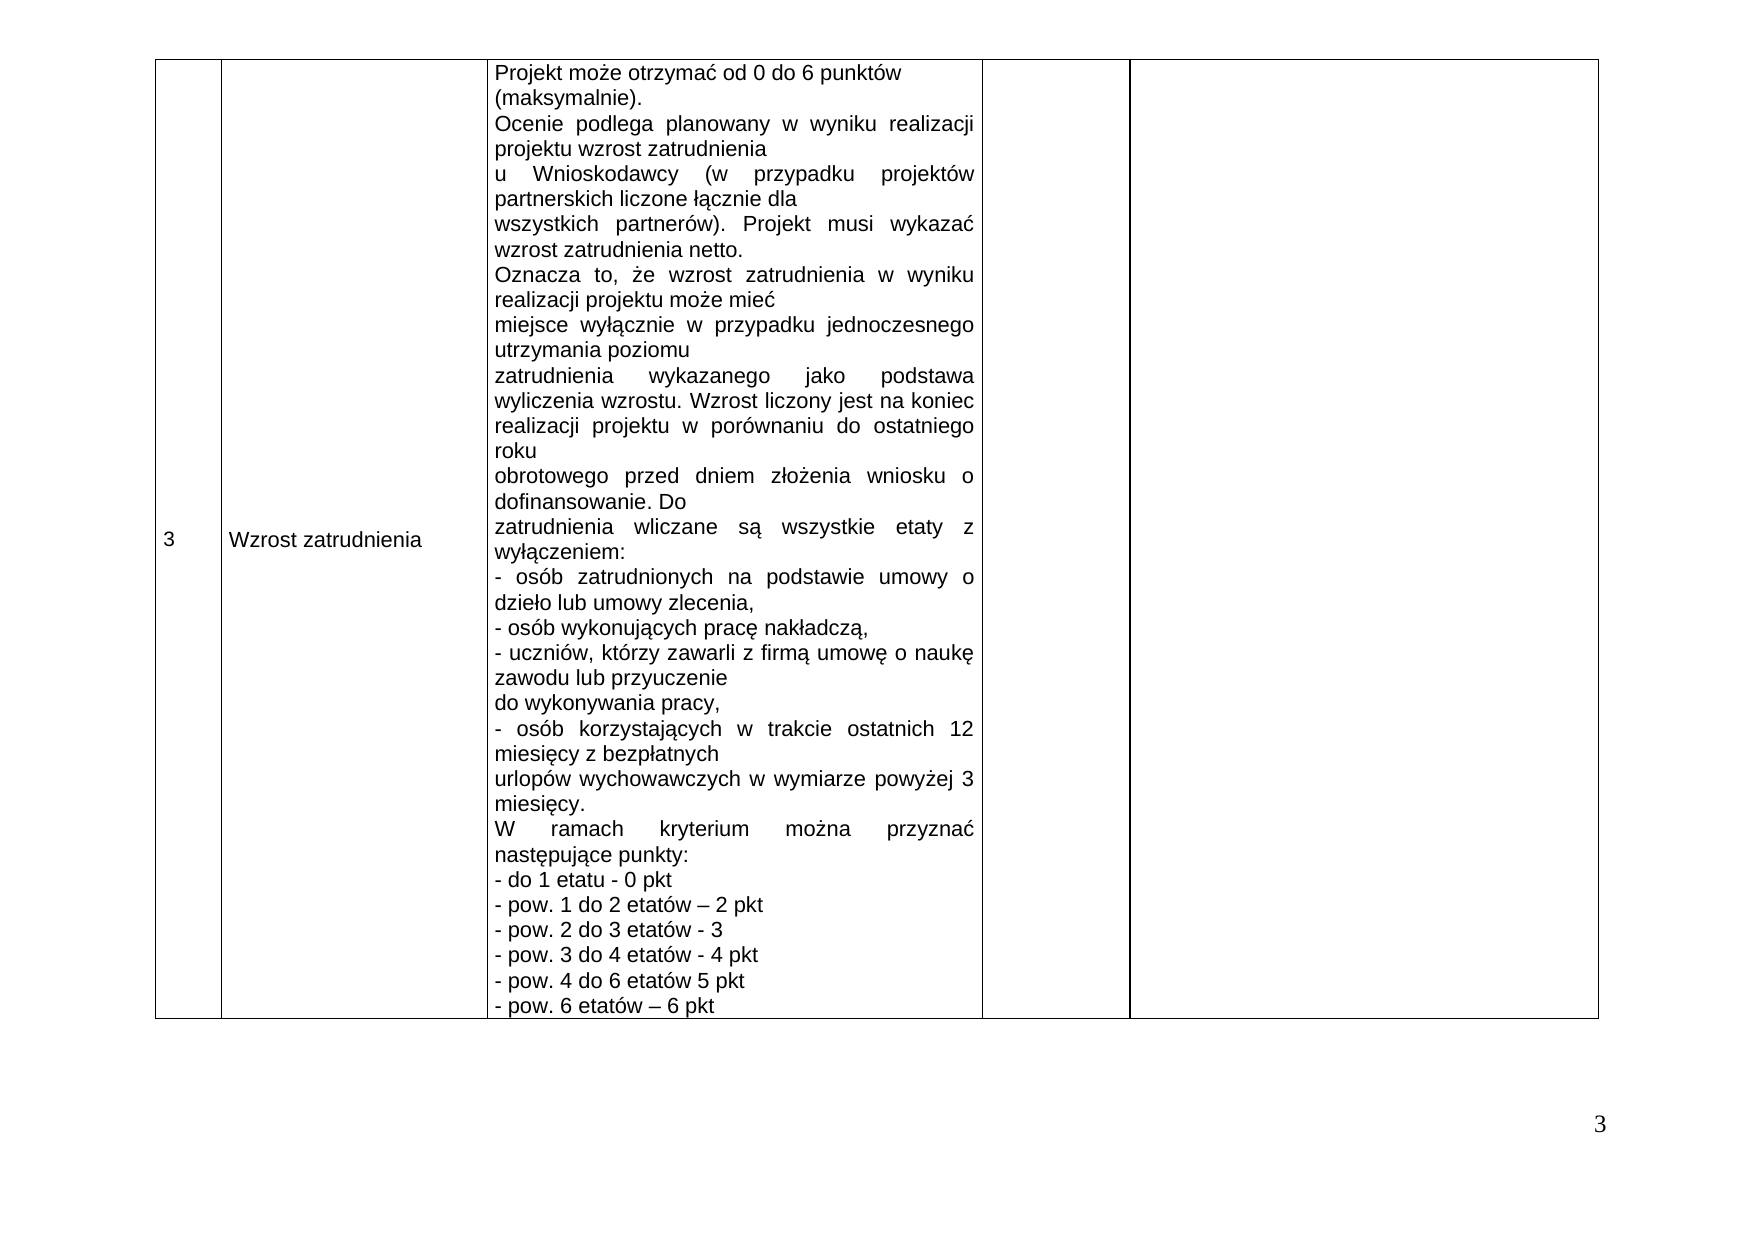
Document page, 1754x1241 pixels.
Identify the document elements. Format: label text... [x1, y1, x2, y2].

table_cell Projekt może otrzymać od 0 do 6 punktów (maksymalnie). Ocenie podlega planowany w wyniku realizacji projektu wzrost zatrudnienia u Wnioskodawcy (w przypadku projektów partnerskich liczone łącznie dla wszystkich partnerów). Projekt musi wykazać wzrost zatrudnienia netto. Oznacza to, że wzrost zatrudnienia w wyniku realizacji projektu może mieć miejsce wyłącznie w przypadku jednoczesnego utrzymania poziomu zatrudnienia wykazanego jako podstawa wyliczenia wzrostu. Wzrost liczony jest na koniec realizacji projektu w porównaniu do ostatniego roku obrotowego przed dniem złożenia wniosku o dofinansowanie. Do zatrudnienia wliczane są wszystkie etaty z wyłączeniem: - osób zatrudnionych na podstawie umowy o dzieło lub umowy zlecenia, - osób wykonujących pracę nakładczą, - uczniów, którzy zawarli z firmą umowę o naukę zawodu lub przyuczenie do wykonywania pracy, - osób korzystających w trakcie ostatnich 12 miesięcy z bezpłatnych urlopów wychowawczych w wymiarze powyżej 3 miesięcy. W ramach kryterium można przyznać następujące punkty: - do 1 etatu - 0 pkt - pow. 1 do 2 etatów – 2 pkt - pow. 2 do 3 etatów - 3 - pow. 3 do 4 etatów - 4 pkt - pow. 4 do 6 etatów 5 pkt - pow. 6 etatów – 6 pkt [488, 60, 982, 1018]
table_cell [1131, 60, 1598, 1018]
table_cell 3 [156, 60, 221, 1018]
table_cell Wzrost zatrudnienia [222, 60, 487, 1018]
table_cell [983, 60, 1129, 1018]
